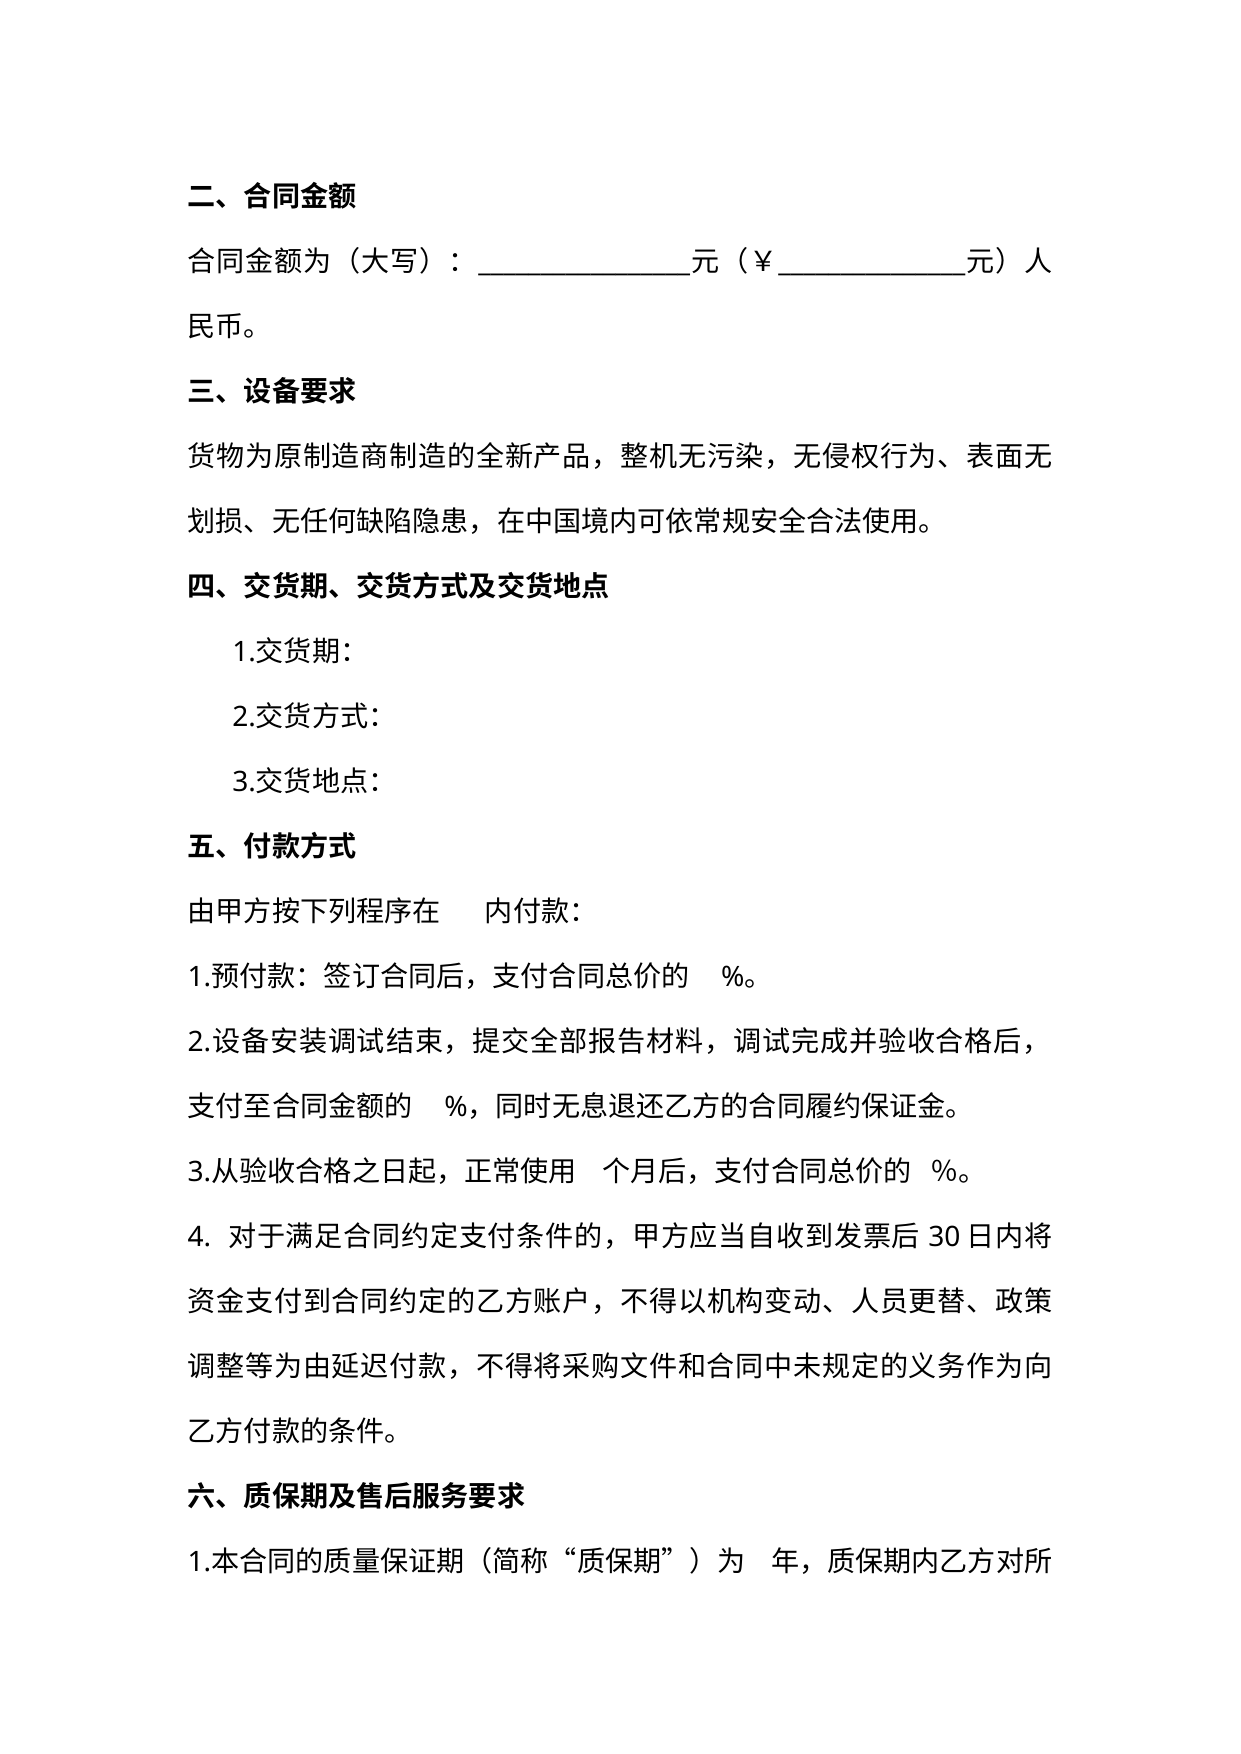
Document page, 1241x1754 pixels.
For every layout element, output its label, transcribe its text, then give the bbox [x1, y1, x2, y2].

text 4. 对于满足合同约定支付条件的，甲方应当自收到发票后30日内将资金支付到合同约定的乙方账户，不得以机构变动、人员更替、政策调整等为由延迟付款，不得将采购文件和合同中未规定的义务作为向乙方付款的条件。 [187, 1202, 1053, 1462]
text 合同金额为（大写）：_________________元（￥_______________元）人民币。 [187, 227, 1053, 357]
text 1.交货期： [187, 617, 1053, 682]
text 1.预付款：签订合同后，支付合同总价的 %。 [187, 942, 1053, 1007]
text 3.交货地点： [187, 747, 1053, 812]
text 2.设备安装调试结束，提交全部报告材料，调试完成并验收合格后，支付至合同金额的 %，同时无息退还乙方的合同履约保证金。 [187, 1007, 1053, 1137]
text 六、质保期及售后服务要求 [187, 1462, 1053, 1527]
text 五、付款方式 [187, 812, 1053, 877]
text 3.从验收合格之日起，正常使用 个月后，支付合同总价的 ％。 [187, 1137, 1053, 1202]
text 三、设备要求 [187, 357, 1053, 422]
text 四、交货期、交货方式及交货地点 [187, 552, 1053, 617]
text 二、合同金额 [187, 162, 1053, 227]
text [187, 1527, 1053, 1592]
text 货物为原制造商制造的全新产品，整机无污染，无侵权行为、表面无划损、无任何缺陷隐患，在中国境内可依常规安全合法使用。 [187, 422, 1053, 552]
text 2.交货方式： [187, 682, 1053, 747]
text 由甲方按下列程序在 内付款： [187, 877, 1053, 942]
